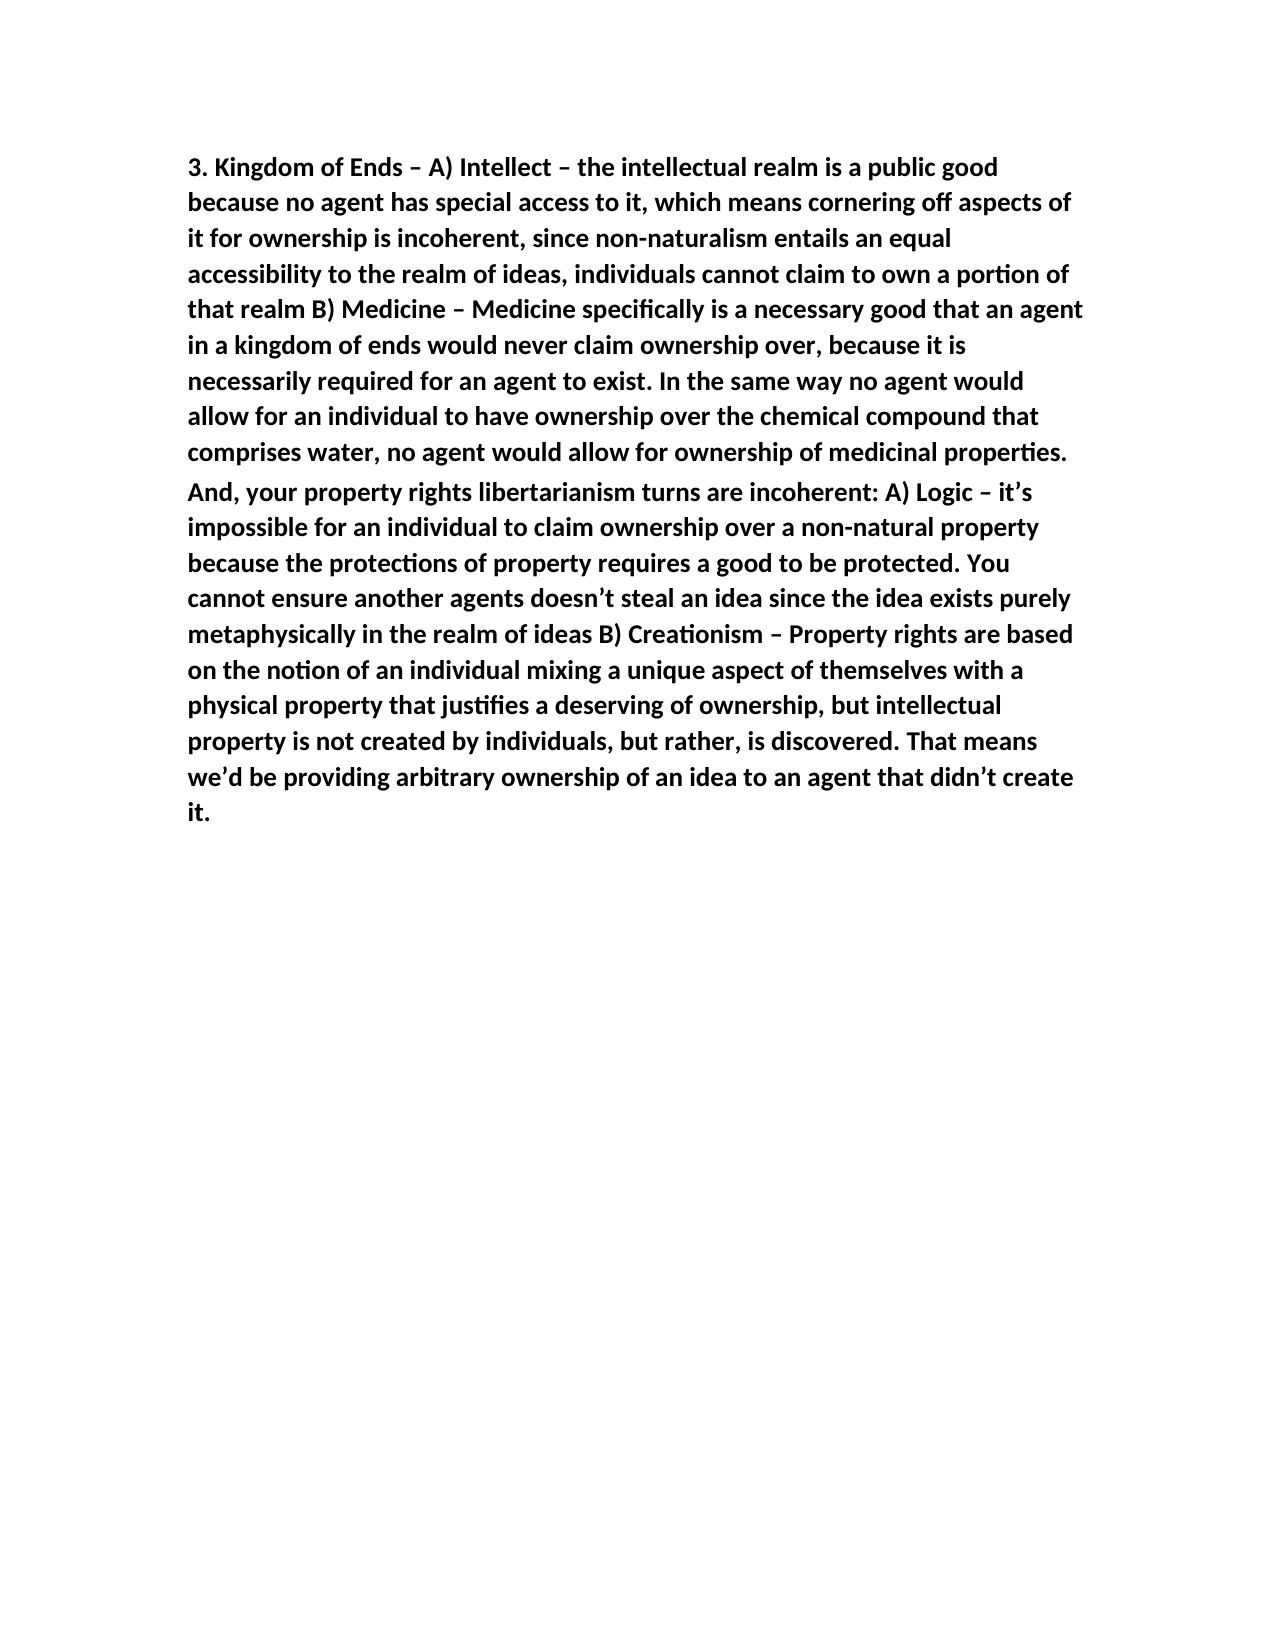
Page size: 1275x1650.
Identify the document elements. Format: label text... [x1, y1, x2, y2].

subtitle 3. Kingdom of Ends – A) Intellect – the intellectual realm is a public good because no agent has special access to it, which means cornering off aspects of it for ownership is incoherent, since non-naturalism entails an equal accessibility to the realm of ideas, individuals cannot claim to own a portion of that realm B) Medicine – Medicine specifically is a necessary good that an agent in a kingdom of ends would never claim ownership over, because it is necessarily required for an agent to exist. In the same way no agent would allow for an individual to have ownership over the chemical compound that comprises water, no agent would allow for ownership of medicinal properties. [187, 150, 1087, 468]
subtitle And, your property rights libertarianism turns are incoherent: A) Logic – it’s impossible for an individual to claim ownership over a non-natural property because the protections of property requires a good to be protected. You cannot ensure another agents doesn’t steal an idea since the idea exists purely metaphysically in the realm of ideas B) Creationism – Property rights are based on the notion of an individual mixing a unique aspect of themselves with a physical property that justifies a deserving of ownership, but intellectual property is not created by individuals, but rather, is discovered. That means we’d be providing arbitrary ownership of an idea to an agent that didn’t create it. [187, 475, 1087, 828]
